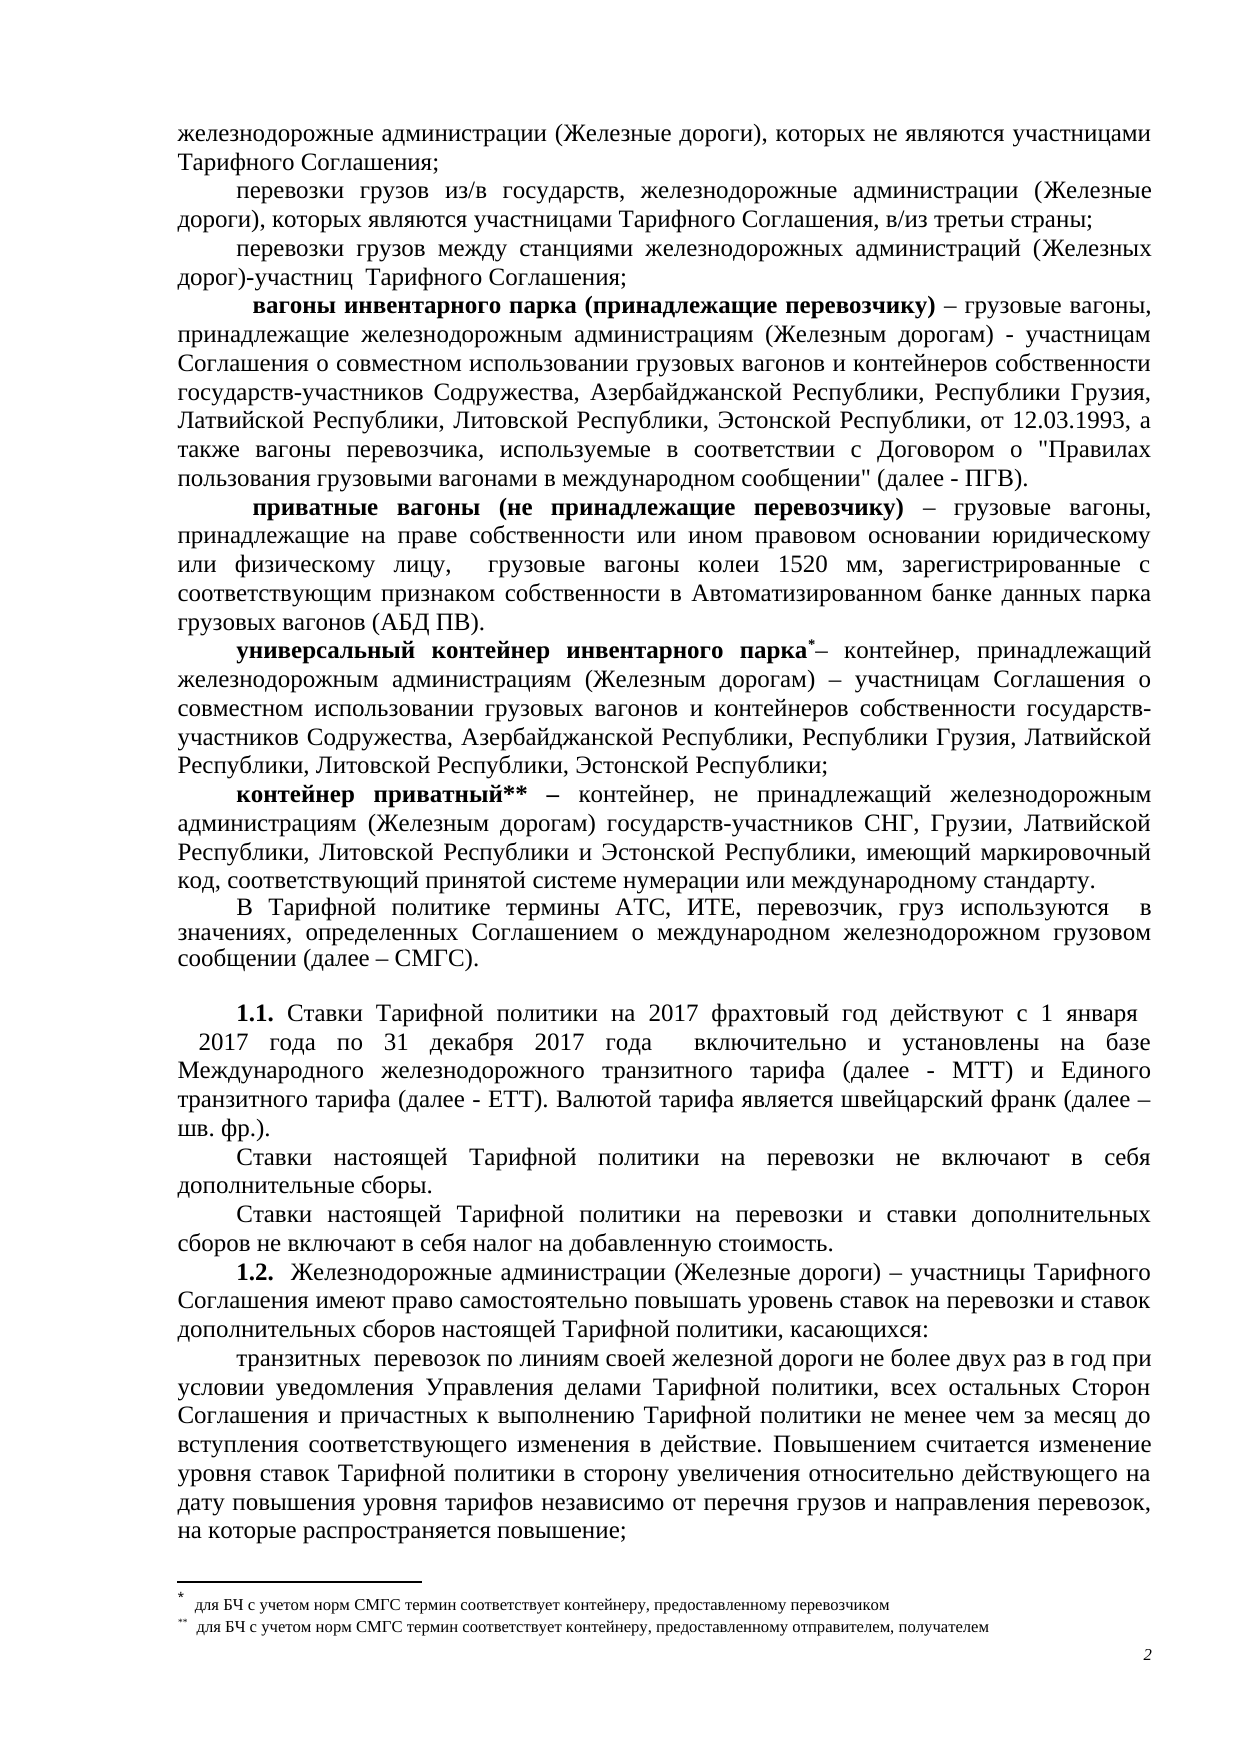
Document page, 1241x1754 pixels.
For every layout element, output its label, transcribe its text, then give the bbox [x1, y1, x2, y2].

text 1.2. Железнодорожные администрации (Железные дороги) – участницы Тарифного Соглашения имеют право самостоятельно повышать уровень ставок на перевозки и ставок дополнительных сборов настоящей Тарифной политики, касающихся: [177, 1257, 1152, 1343]
text Ставки настоящей Тарифной политики на перевозки и ставки дополнительных сборов не включают в себя налог на добавленную стоимость. [177, 1199, 1152, 1257]
text Ставки настоящей Тарифной политики на перевозки не включают в себя дополнительные сборы. [177, 1142, 1152, 1199]
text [177, 118, 1152, 176]
text вагоны инвентарного парка (принадлежащие перевозчику) – грузовые вагоны, принадлежащие железнодорожным администрациям (Железным дорогам) - участницам Соглашения о совместном использовании грузовых вагонов и контейнеров собственности государств-участников Содружества, Азербайджанской Республики, Республики Грузия, Латвийской Республики, Литовской Республики, Эстонской Республики, от 12.03.1993, а также вагоны перевозчика, используемые в соответствии с Договором о "Правилах пользования грузовыми вагонами в международном сообщении" (далее - ПГВ). [177, 291, 1152, 492]
text 1.1. Ставки Тарифной политики на 2017 фрахтовый год действуют с 1 января 2017 года по 31 декабря 2017 года включительно и установлены на базе Международного железнодорожного транзитного тарифа (далее - МТТ) и Единого транзитного тарифа (далее - ЕТТ). Валютой тарифа является швейцарский франк (далее – шв. фр.). [177, 998, 1152, 1142]
text контейнер приватный** – контейнер, не принадлежащий железнодорожным администрациям (Железным дорогам) государств-участников СНГ, Грузии, Латвийской Республики, Литовской Республики и Эстонской Республики, имеющий маркировочный код, соответствующий принятой системе нумерации или международному стандарту. [177, 779, 1152, 894]
text перевозки грузов из/в государств, железнодорожные администрации (Железные дороги), которых являются участницами Тарифного Соглашения, в/из третьи страны; [177, 176, 1152, 233]
text перевозки грузов между станциями железнодорожных администраций (Железных дорог)-участниц Тарифного Соглашения; [177, 233, 1152, 291]
text В Тарифной политике термины АТС, ИТЕ, перевозчик, груз используются в значениях, определенных Соглашением о международном железнодорожном грузовом сообщении (далее – СМГС). [177, 894, 1152, 972]
text транзитных перевозок по линиям своей железной дороги не более двух раз в год при условии уведомления Управления делами Тарифной политики, всех остальных Сторон Соглашения и причастных к выполнению Тарифной политики не менее чем за месяц до вступления соответствующего изменения в действие. Повышением считается изменение уровня ставок Тарифной политики в сторону увеличения относительно действующего на дату повышения уровня тарифов независимо от перечня грузов и направления перевозок, на которые распространяется повышение; [177, 1343, 1152, 1544]
text универсальный контейнер инвентарного парка– контейнер, принадлежащий железнодорожным администрациям (Железным дорогам) – участницам Соглашения о совместном использовании грузовых вагонов и контейнеров собственности государств-участников Содружества, Азербайджанской Республики, Республики Грузия, Латвийской Республики, Литовской Республики, Эстонской Республики; [177, 636, 1152, 779]
text приватные вагоны (не принадлежащие перевозчику) – грузовые вагоны, принадлежащие на праве собственности или ином правовом основании юридическому или физическому лицу, грузовые вагоны колеи 1520 мм, зарегистрированные с соответствующим признаком собственности в Автоматизированном банке данных парка грузовых вагонов (АБД ПВ). [177, 492, 1152, 636]
